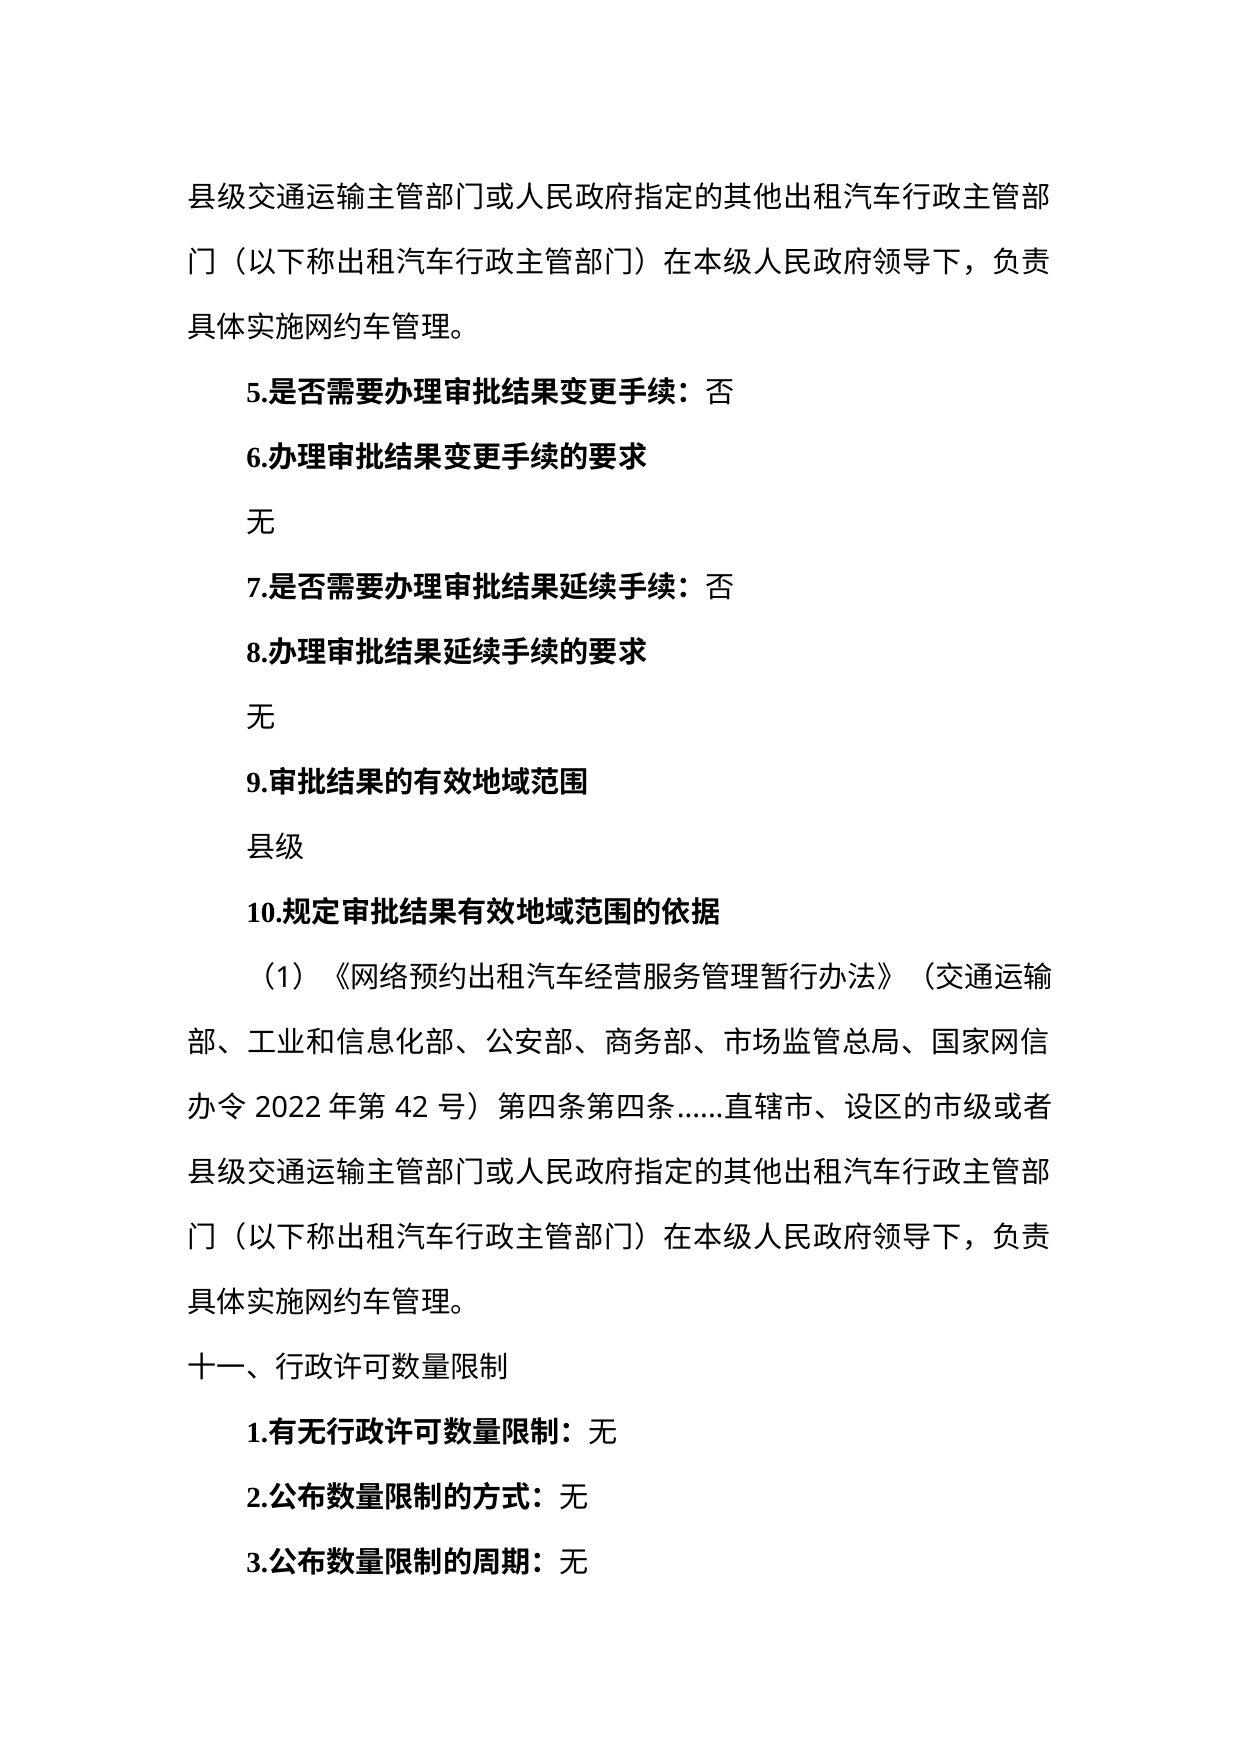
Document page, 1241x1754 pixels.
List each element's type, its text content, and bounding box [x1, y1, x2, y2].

list 1.有无行政许可数量限制：无 [187, 1397, 1053, 1462]
list 3.公布数量限制的周期：无 [187, 1527, 1053, 1592]
list 2.公布数量限制的方式：无 [187, 1462, 1053, 1527]
list 无 [187, 682, 1053, 747]
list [187, 162, 1053, 357]
list 无 [187, 487, 1053, 552]
list 7.是否需要办理审批结果延续手续：否 [187, 552, 1053, 617]
list 9.审批结果的有效地域范围 [187, 747, 1053, 812]
list 行政许可数量限制 [187, 1332, 1053, 1397]
list 6.办理审批结果变更手续的要求 [187, 422, 1053, 487]
list 10.规定审批结果有效地域范围的依据 [187, 877, 1053, 942]
list 8.办理审批结果延续手续的要求 [187, 617, 1053, 682]
list 5.是否需要办理审批结果变更手续：否 [187, 357, 1053, 422]
list 县级 [187, 812, 1053, 877]
